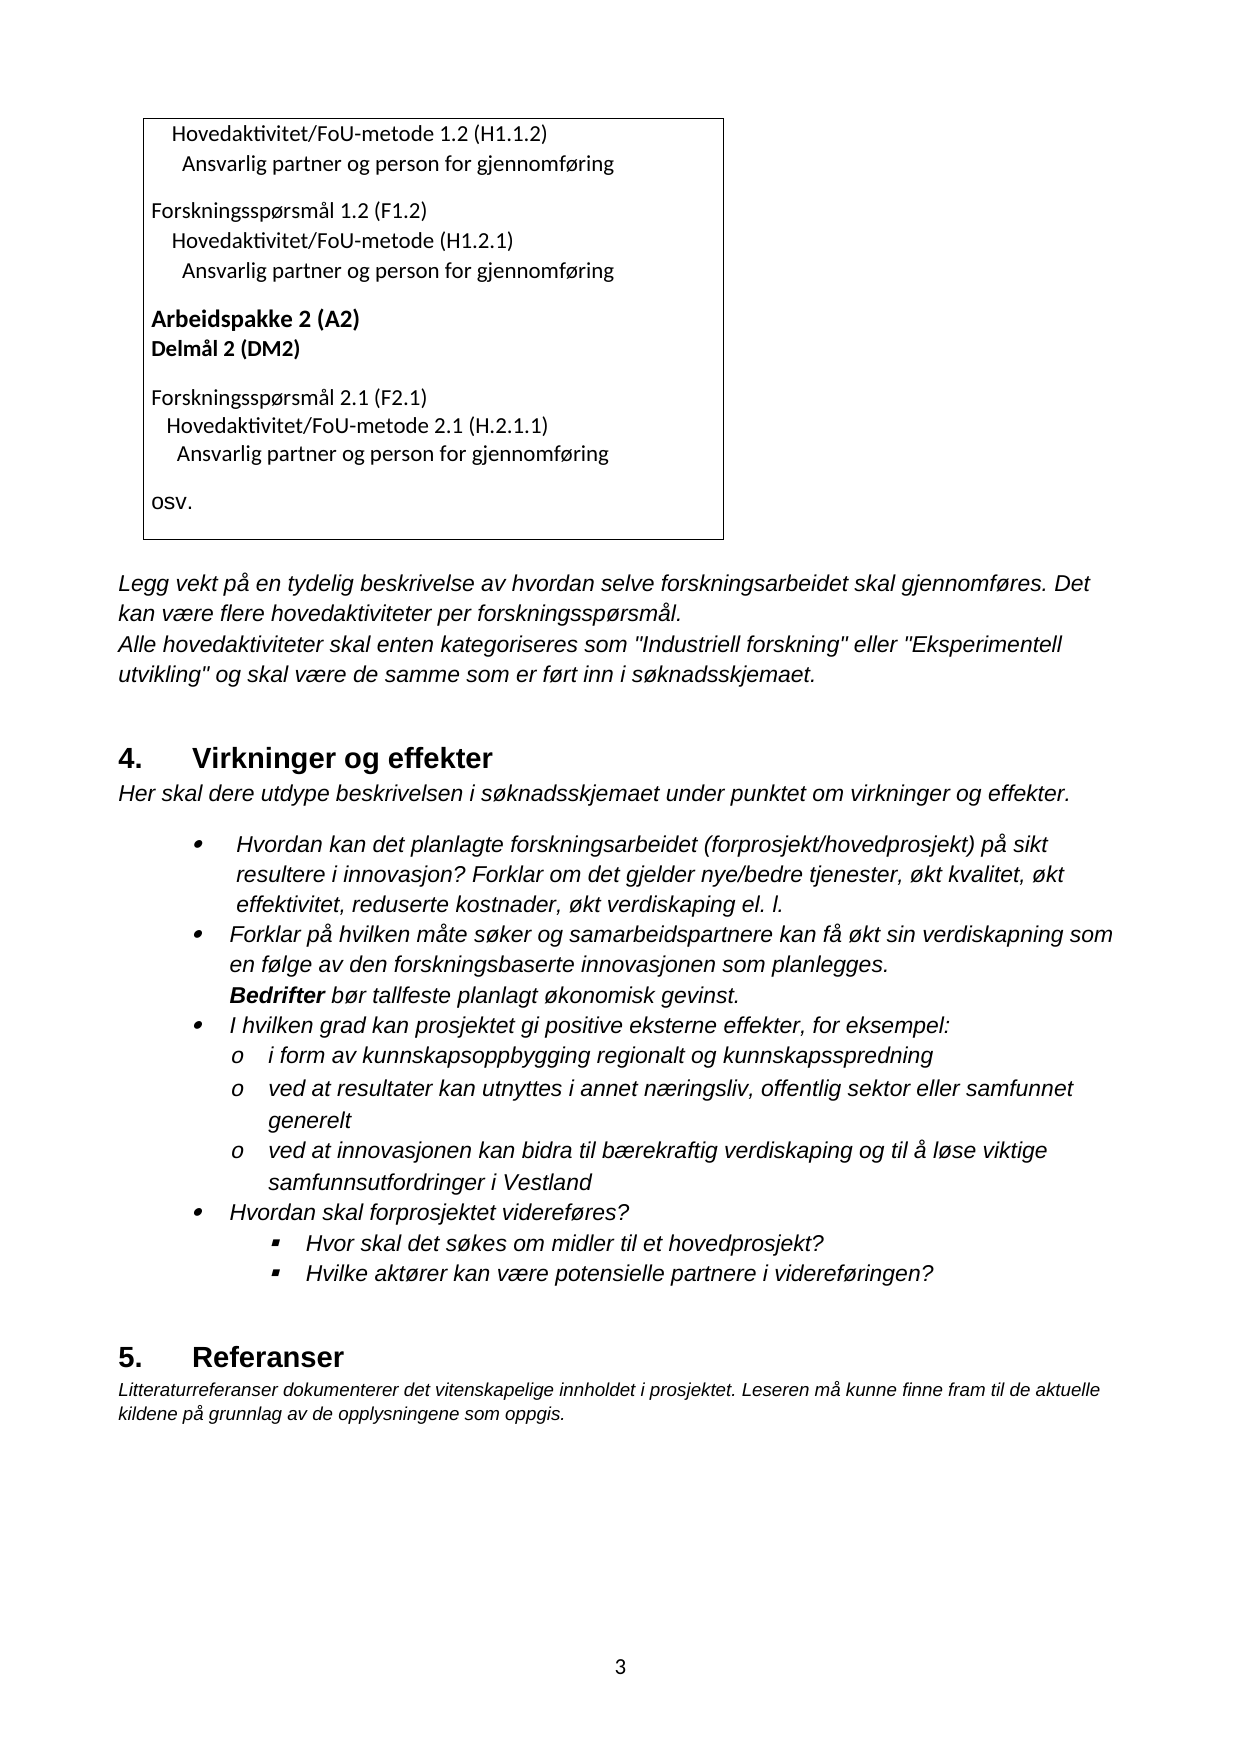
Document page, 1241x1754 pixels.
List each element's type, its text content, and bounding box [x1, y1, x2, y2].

list Forklar på hvilken måte søker og samarbeidspartnere kan få økt sin verdiskapning som en følge av den forskningsbaserte innovasjonen som planlegges. Bedrifter bør tallfeste planlagt økonomisk gevinst. [192, 921, 1122, 1008]
subtitle Referanser [118, 1340, 1122, 1373]
list Hvordan skal forprosjektet videreføres? [192, 1199, 1122, 1226]
list ved at resultater kan utnyttes i annet næringsliv, offentlig sektor eller samfunnet generelt [231, 1074, 1122, 1133]
list ved at innovasjonen kan bidra til bærekraftig verdiskaping og til å løse viktige samfunnsutfordringer i Vestland [231, 1137, 1122, 1195]
list Hvilke aktører kan være potensielle partnere i videreføringen? [268, 1260, 1122, 1286]
list I hvilken grad kan prosjektet gi positive eksterne effekter, for eksempel: [192, 1012, 1122, 1038]
text Her skal dere utdype beskrivelsen i søknadsskjemaet under punktet om virkninger og effekter. [118, 779, 1122, 806]
text Litteraturreferanser dokumenterer det vitenskapelige innholdet i prosjektet. Leseren må kunne finne fram til de aktuelle kildene på grunnlag av de opplysningene som oppgis. [118, 1378, 1122, 1425]
list Hvordan kan det planlagte forskningsarbeidet (forprosjekt/hovedprosjekt) på sikt resultere i innovasjon? Forklar om det gjelder nye/bedre tjenester, økt kvalitet, økt effektivitet, reduserte kostnader, økt verdiskaping el. l. [192, 831, 1122, 917]
list Hvor skal det søkes om midler til et hovedprosjekt? [268, 1229, 1122, 1256]
subtitle Virkninger og effekter [118, 741, 1122, 774]
list i form av kunnskapsoppbygging regionalt og kunnskapsspredning [231, 1042, 1122, 1070]
text Legg vekt på en tydelig beskrivelse av hvordan selve forskningsarbeidet skal gjennomføres. Det kan være flere hovedaktiviteter per forskningsspørsmål. Alle hovedaktiviteter skal enten kategoriseres som "Industriell forskning" eller "Eksperimentell utvikling" og skal være de samme som er ført inn i søknadsskjemaet. [118, 570, 1122, 687]
